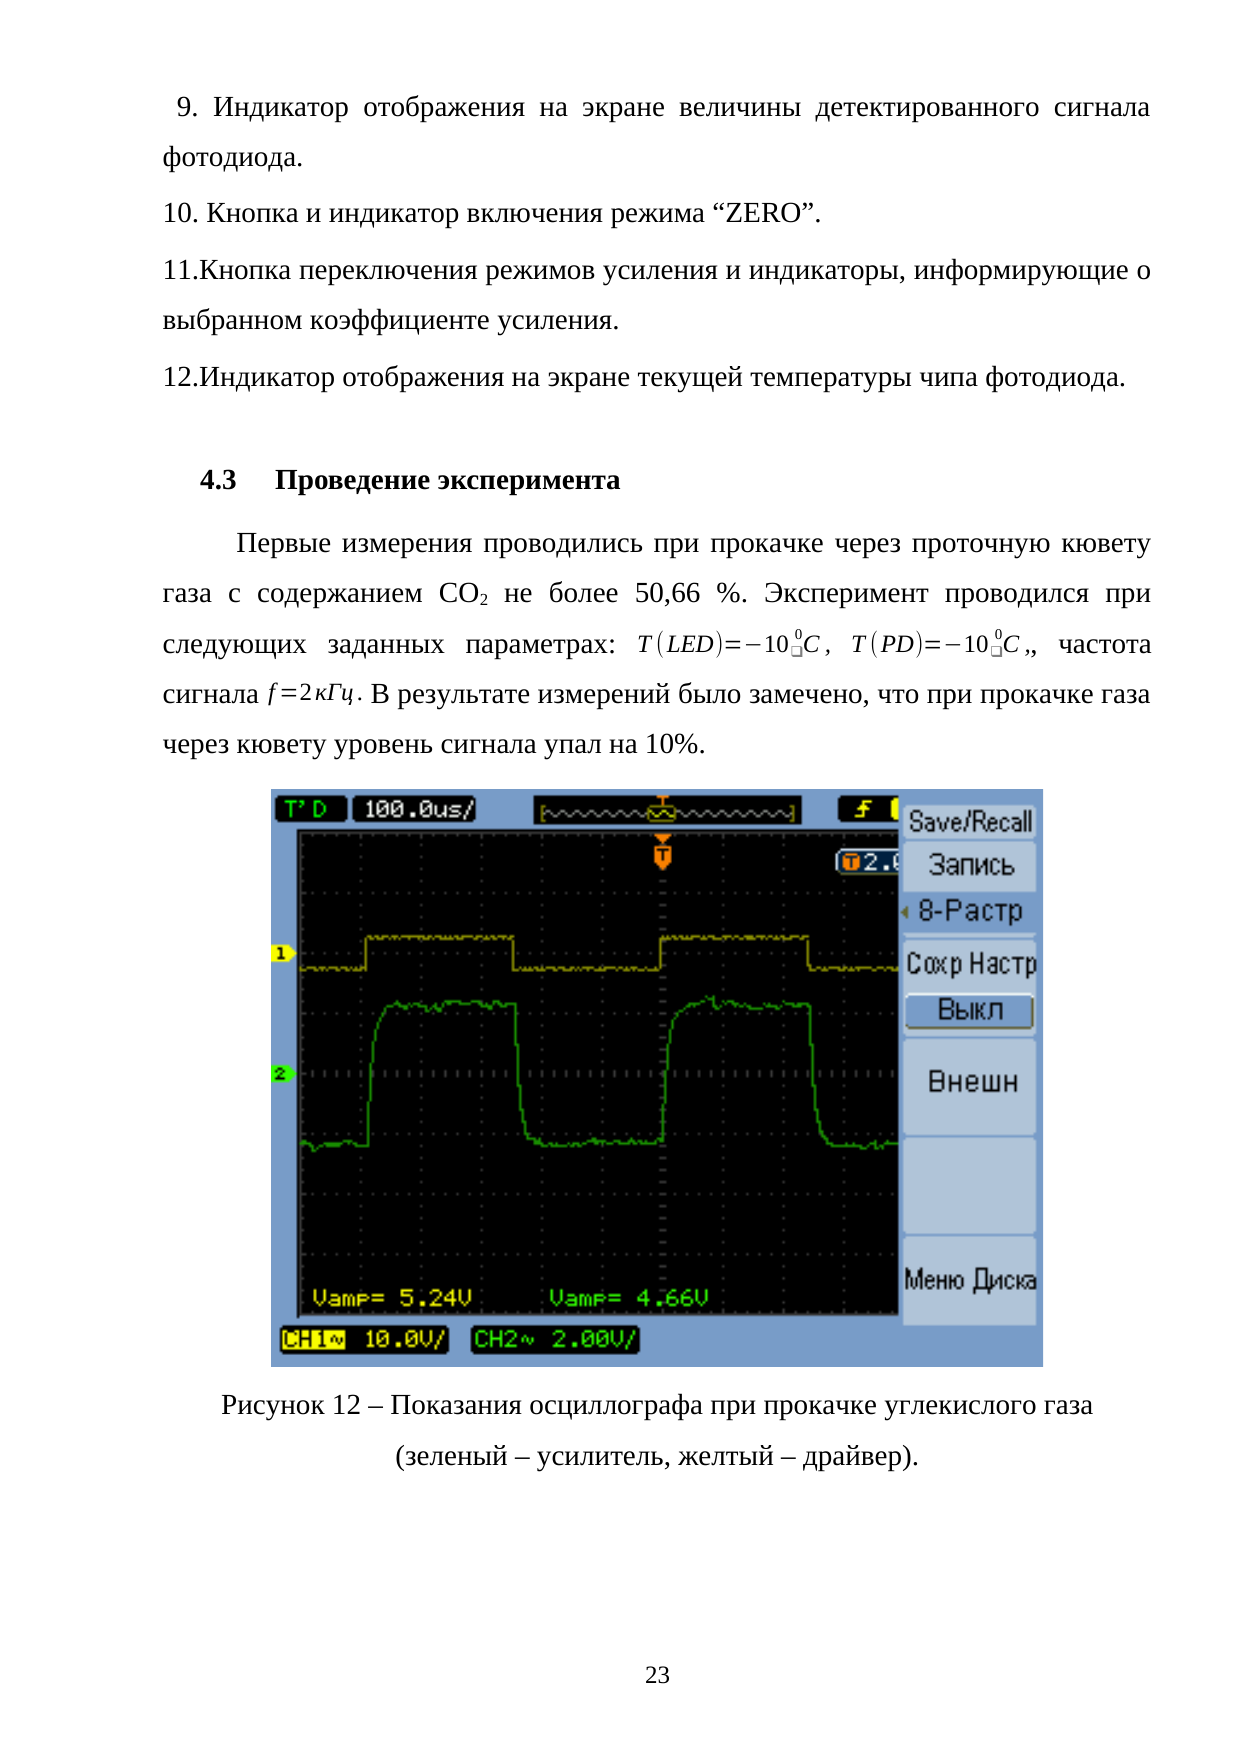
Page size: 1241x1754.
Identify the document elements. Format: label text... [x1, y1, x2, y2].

picture [271, 789, 1044, 1367]
text 12.Индикатор отображения на экране текущей температуры чипа фотодиода. [162, 359, 1152, 392]
text Рисунок 12 – Показания осциллографа при прокачке углекислого газа (зеленый – усилитель, желтый – драйвер). [162, 1387, 1152, 1471]
text 11.Кнопка переключения режимов усиления и индикаторы, информирующие о выбранном коэффициенте усиления. [162, 252, 1152, 336]
text 10. Кнопка и индикатор включения режима “ZERO”. [162, 196, 1152, 229]
subtitle Проведение эксперимента [200, 462, 1152, 496]
text 9. Индикатор отображения на экране величины детектированного сигнала фотодиода. [162, 89, 1152, 172]
text Первые измерения проводились при прокачке через проточную кювету газа с содержанием СО2 не более 50,66 %. Эксперимент проводился при следующих заданных параметрах: , частота сигнала В результате измерений было замечено, что при прокачке газа через кювету уровень сигнала упал на 10%. [162, 525, 1152, 760]
